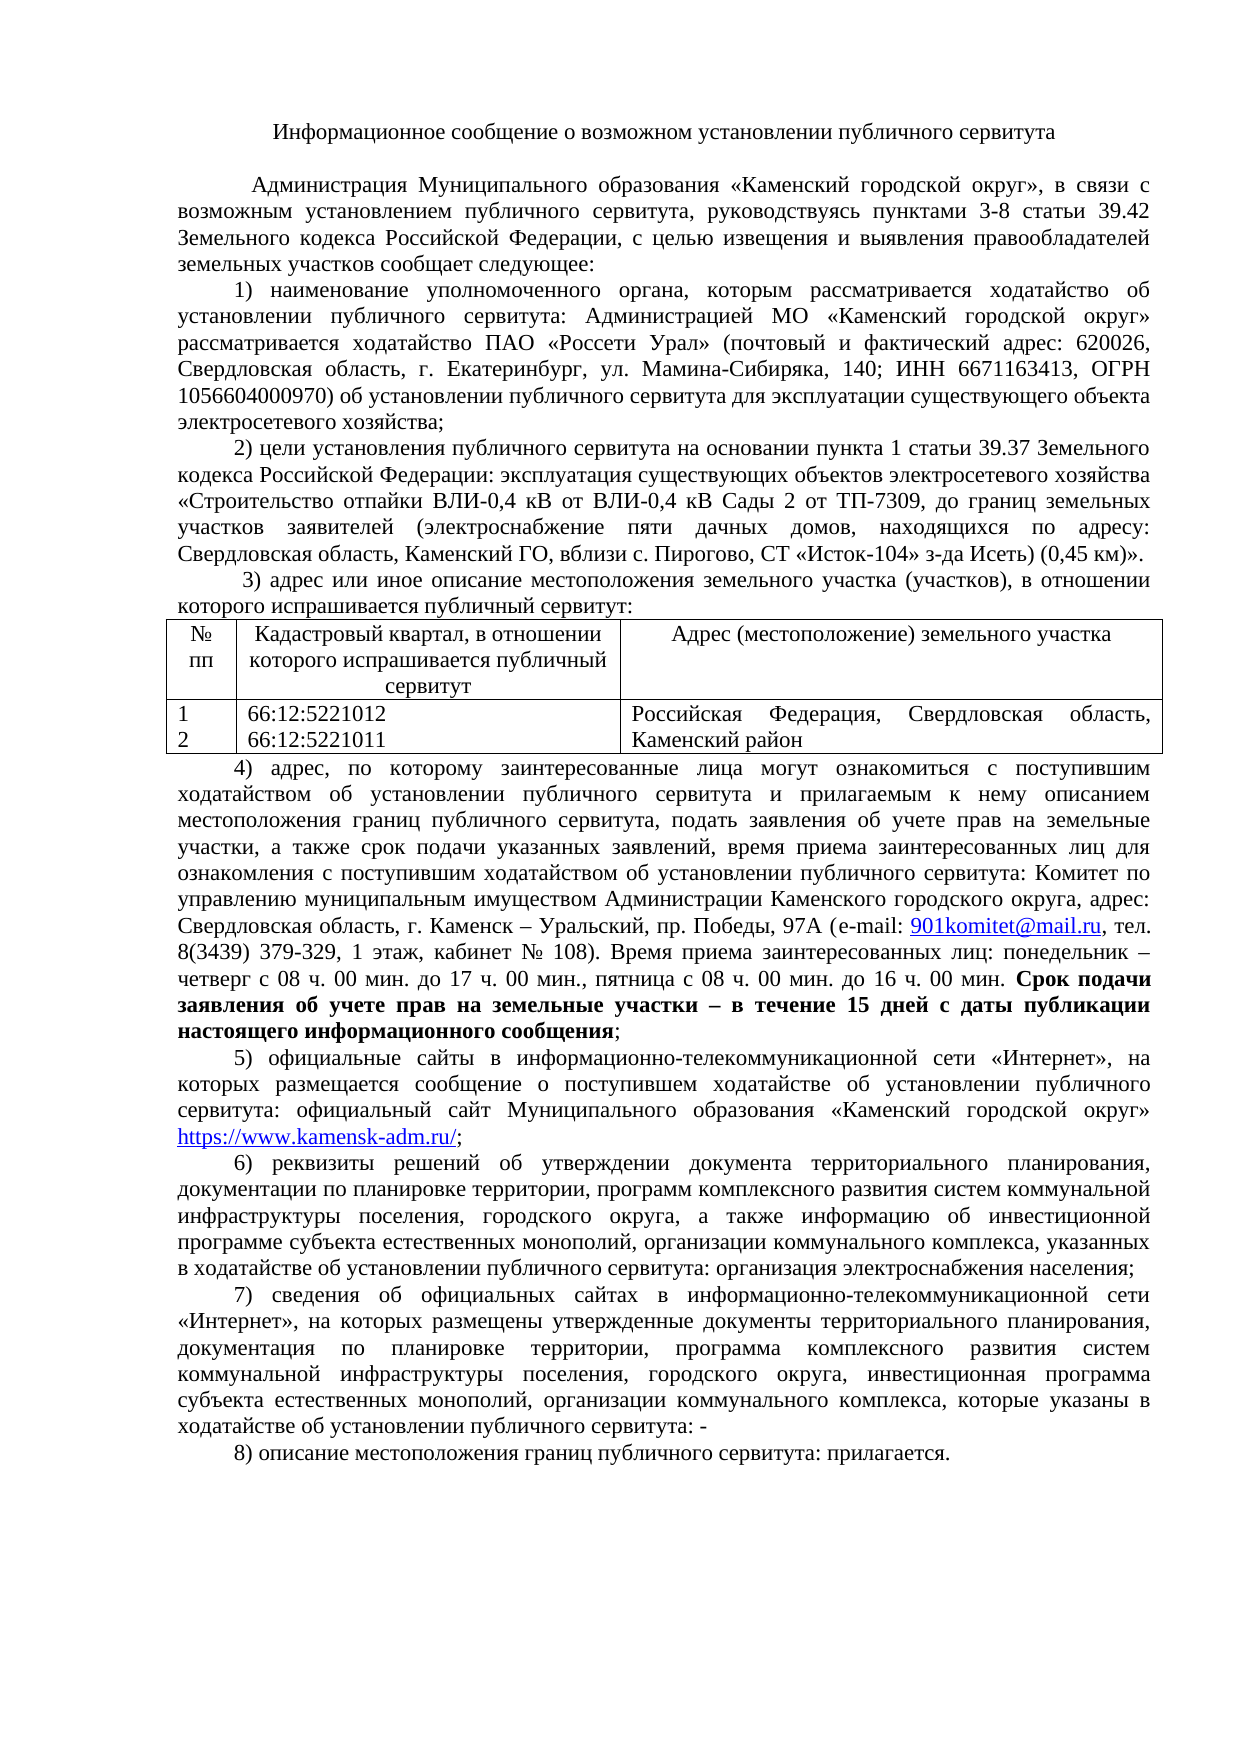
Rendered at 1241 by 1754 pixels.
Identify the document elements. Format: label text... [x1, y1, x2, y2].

table_header Адрес (местоположение) земельного участка [621, 620, 1162, 699]
text 4) адрес, по которому заинтересованные лица могут ознакомиться с поступившим ходатайством об установлении публичного сервитута и прилагаемым к нему описанием местоположения границ публичного сервитута, подать заявления об учете прав на земельные участки, а также срок подачи указанных заявлений, время приема заинтересованных лиц для ознакомления с поступившим ходатайством об установлении публичного сервитута: Комитет по управлению муниципальным имуществом Администрации Каменского городского округа, адрес: Свердловская область, г. Каменск – Уральский, пр. Победы, 97А (e-mail: 901komitet@mail.ru, тел. 8(3439) 379-329, 1 этаж, кабинет № 108). Время приема заинтересованных лиц: понедельник – четверг с 08 ч. 00 мин. до 17 ч. 00 мин., пятница с 08 ч. 00 мин. до 16 ч. 00 мин. Срок подачи заявления об учете прав на земельные участки – в течение 15 дней с даты публикации настоящего информационного сообщения; [177, 754, 1152, 1044]
text Администрация Муниципального образования «Каменский городской округ», в связи с возможным установлением публичного сервитута, руководствуясь пунктами 3-8 статьи 39.42 Земельного кодекса Российской Федерации, с целью извещения и выявления правообладателей земельных участков сообщает следующее: [177, 171, 1152, 276]
table_header Кадастровый квартал, в отношении которого испрашивается публичный сервитут [237, 620, 620, 699]
text Информационное сообщение о возможном установлении публичного сервитута [177, 118, 1152, 144]
text 7) сведения об официальных сайтах в информационно-телекоммуникационной сети «Интернет», на которых размещены утвержденные документы территориального планирования, документация по планировке территории, программа комплексного развития систем коммунальной инфраструктуры поселения, городского округа, инвестиционная программа субъекта естественных монополий, организации коммунального комплекса, которые указаны в ходатайстве об установлении публичного сервитута: - [177, 1281, 1152, 1439]
text 5) официальные сайты в информационно-телекоммуникационной сети «Интернет», на которых размещается сообщение о поступившем ходатайстве об установлении публичного сервитута: официальный сайт Муниципального образования «Каменский городской округ» https://www.kamensk-adm.ru/; [177, 1044, 1152, 1149]
text 2) цели установления публичного сервитута на основании пункта 1 статьи 39.37 Земельного кодекса Российской Федерации: эксплуатация существующих объектов электросетевого хозяйства «Строительство отпайки ВЛИ-0,4 кВ от ВЛИ-0,4 кВ Сады 2 от ТП-7309, до границ земельных участков заявителей (электроснабжение пяти дачных домов, находящихся по адресу: Свердловская область, Каменский ГО, вблизи с. Пирогово, СТ «Исток-104» з-да Исеть) (0,45 км)». [177, 434, 1152, 566]
text 1) наименование уполномоченного органа, которым рассматривается ходатайство об установлении публичного сервитута: Администрацией МО «Каменский городской округ» рассматривается ходатайство ПАО «Россети Урал» (почтовый и фактический адрес: 620026, Свердловская область, г. Екатеринбург, ул. Мамина-Сибиряка, 140; ИНН 6671163413, ОГРН 1056604000970) об установлении публичного сервитута для эксплуатации существующего объекта электросетевого хозяйства; [177, 276, 1152, 434]
table_header № пп [167, 620, 236, 699]
table_cell Российская Федерация, Свердловская область, Каменский район [621, 700, 1162, 753]
text 6) реквизиты решений об утверждении документа территориального планирования, документации по планировке территории, программ комплексного развития систем коммунальной инфраструктуры поселения, городского округа, а также информацию об инвестиционной программе субъекта естественных монополий, организации коммунального комплекса, указанных в ходатайстве об установлении публичного сервитута: организация электроснабжения населения; [177, 1149, 1152, 1281]
text 3) адрес или иное описание местоположения земельного участка (участков), в отношении которого испрашивается публичный сервитут: [177, 566, 1152, 619]
table_cell 66:12:5221012 66:12:5221011 [237, 700, 620, 753]
table_cell 1 2 [167, 700, 236, 753]
text 8) описание местоположения границ публичного сервитута: прилагается. [177, 1439, 1152, 1465]
